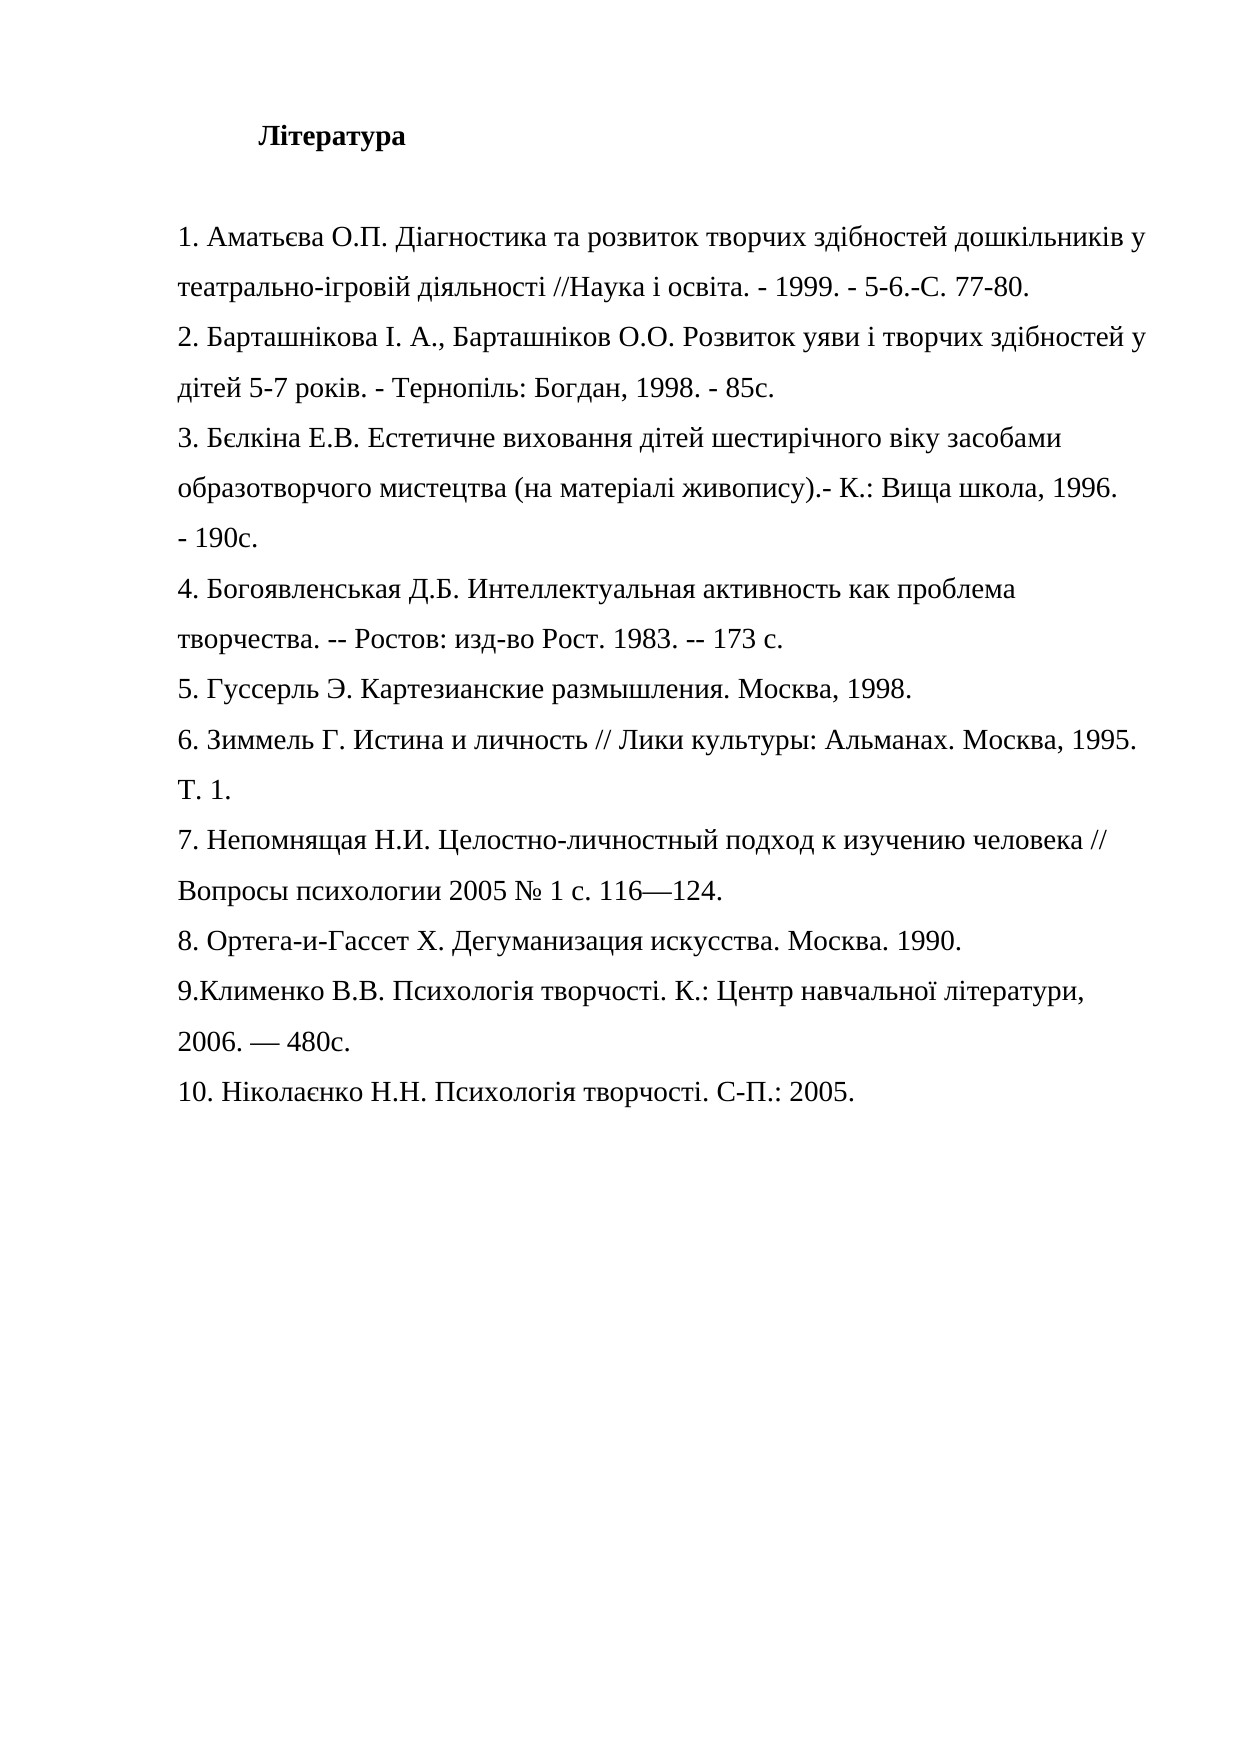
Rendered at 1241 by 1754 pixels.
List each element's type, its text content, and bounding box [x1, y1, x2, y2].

text 9.Клименко В.В. Психологія творчості. К.: Центр навчальної літератури, 2006. — 480с. [177, 973, 1152, 1057]
text 7. Непомнящая Н.И. Целостно-личностный подход к изучению человека // Вопросы психологии 2005 № 1 с. 116—124. [177, 822, 1152, 906]
text 3. Бєлкіна Е.В. Естетичне виховання дітей шестирічного віку засобами [177, 420, 1152, 453]
text Література [177, 118, 1152, 152]
text - 190с. [177, 521, 1152, 554]
text 10. Ніколаєнко Н.Н. Психологія творчості. С-П.: 2005. [177, 1074, 1152, 1108]
text Т. 1. [177, 772, 1152, 806]
text 2. Барташнікова І. А., Барташніков О.О. Розвиток уяви і творчих здібностей у [177, 319, 1152, 353]
text театрально-ігровій діяльності //Наука і освіта. - 1999. - 5-6.-С. 77-80. [177, 269, 1152, 303]
text образотворчого мистецтва (на матеріалі живопису).- К.: Вища школа, 1996. [177, 470, 1152, 504]
text дітей 5-7 років. - Тернопіль: Богдан, 1998. - 85с. [177, 370, 1152, 403]
text 6. Зиммель Г. Истина и личность // Лики культуры: Альманах. Москва, 1995. [177, 722, 1152, 755]
text 4. Богоявленськая Д.Б. Интеллектуальная активность как проблема [177, 571, 1152, 604]
text 8. Ортега-и-Гассет X. Дегуманизация искусства. Москва. 1990. [177, 923, 1152, 957]
text творчества. -- Ростов: изд-во Рост. 1983. -- 173 с. [177, 621, 1152, 655]
text 1. Аматьєва О.П. Діагностика та розвиток творчих здібностей дошкільників у [177, 219, 1152, 252]
text 5. Гуссерль Э. Картезианские размышления. Москва, 1998. [177, 672, 1152, 705]
